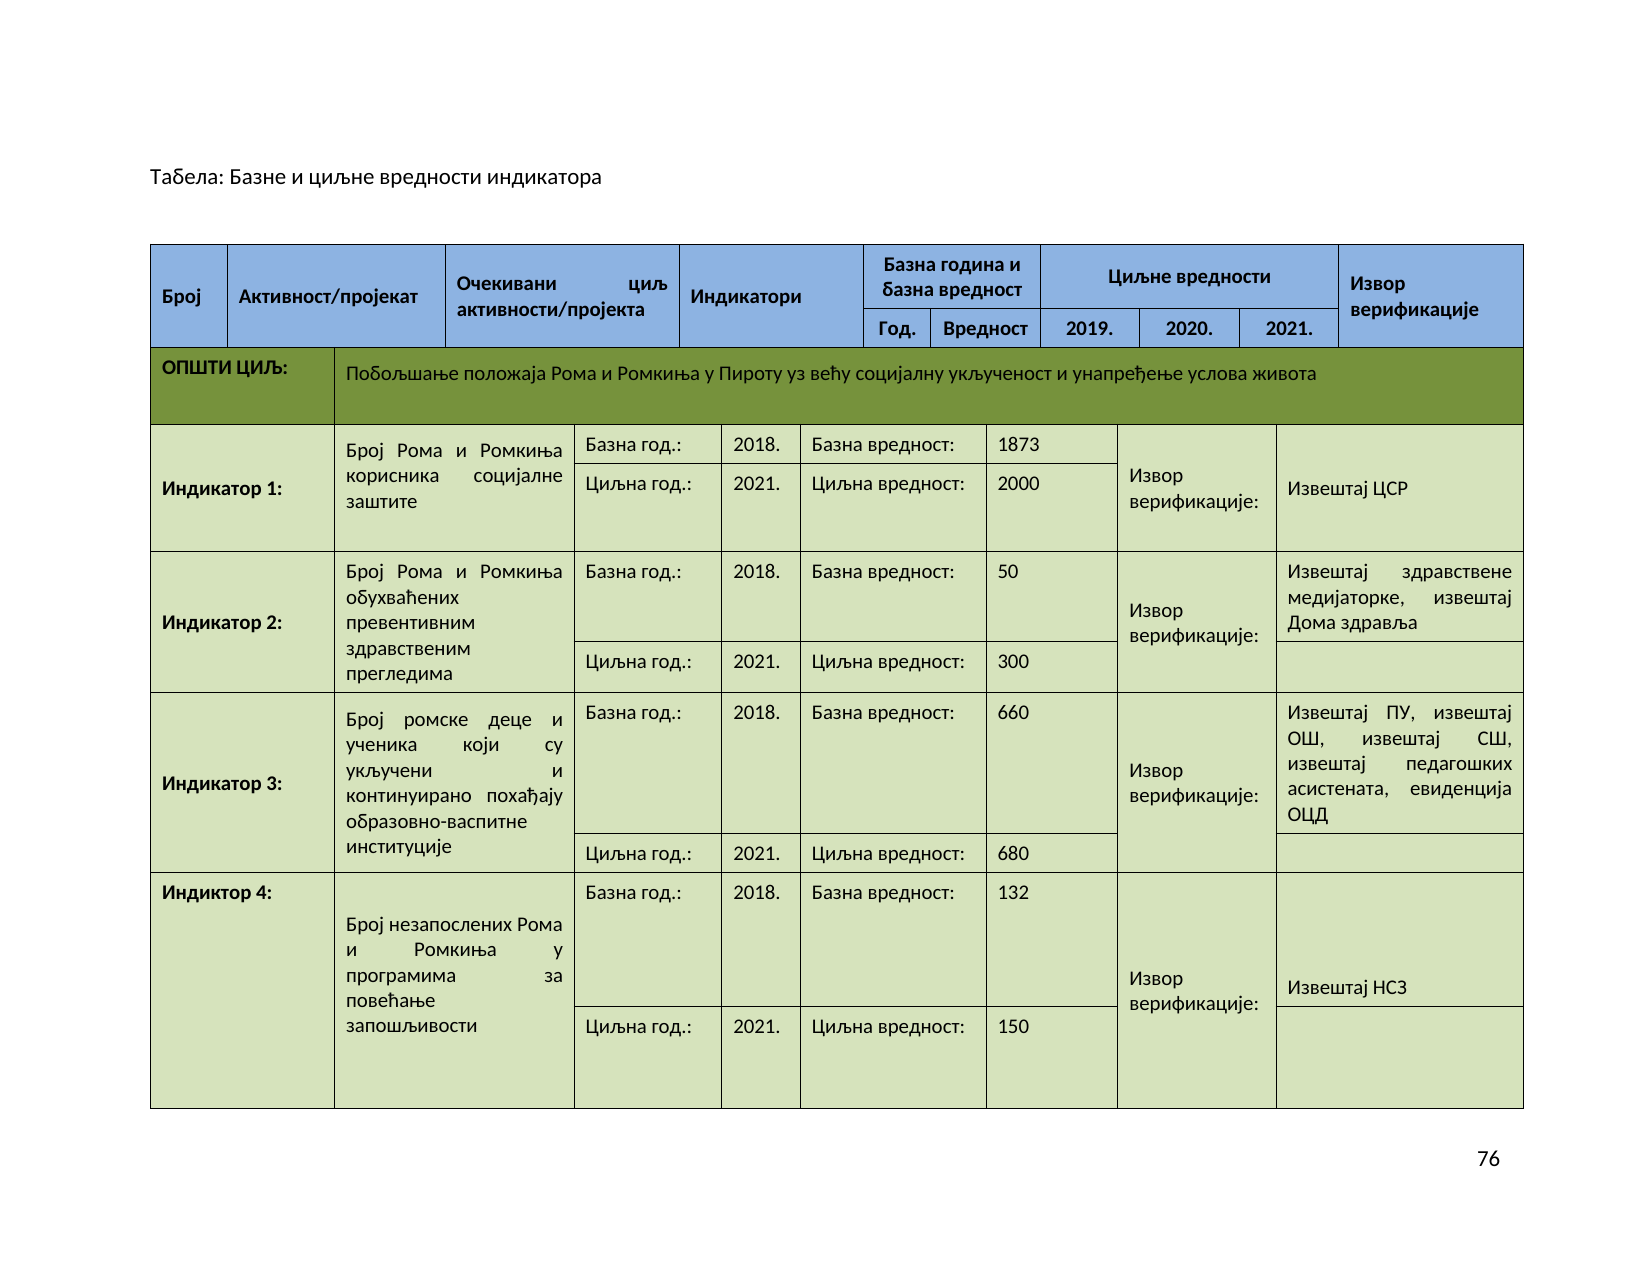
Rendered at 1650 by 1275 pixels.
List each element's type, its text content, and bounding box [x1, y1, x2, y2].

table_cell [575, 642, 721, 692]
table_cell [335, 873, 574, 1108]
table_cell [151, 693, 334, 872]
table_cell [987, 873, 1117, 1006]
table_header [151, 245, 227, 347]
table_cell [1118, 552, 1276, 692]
text Табела: Базне и циљне вредности индикатора [150, 162, 1500, 191]
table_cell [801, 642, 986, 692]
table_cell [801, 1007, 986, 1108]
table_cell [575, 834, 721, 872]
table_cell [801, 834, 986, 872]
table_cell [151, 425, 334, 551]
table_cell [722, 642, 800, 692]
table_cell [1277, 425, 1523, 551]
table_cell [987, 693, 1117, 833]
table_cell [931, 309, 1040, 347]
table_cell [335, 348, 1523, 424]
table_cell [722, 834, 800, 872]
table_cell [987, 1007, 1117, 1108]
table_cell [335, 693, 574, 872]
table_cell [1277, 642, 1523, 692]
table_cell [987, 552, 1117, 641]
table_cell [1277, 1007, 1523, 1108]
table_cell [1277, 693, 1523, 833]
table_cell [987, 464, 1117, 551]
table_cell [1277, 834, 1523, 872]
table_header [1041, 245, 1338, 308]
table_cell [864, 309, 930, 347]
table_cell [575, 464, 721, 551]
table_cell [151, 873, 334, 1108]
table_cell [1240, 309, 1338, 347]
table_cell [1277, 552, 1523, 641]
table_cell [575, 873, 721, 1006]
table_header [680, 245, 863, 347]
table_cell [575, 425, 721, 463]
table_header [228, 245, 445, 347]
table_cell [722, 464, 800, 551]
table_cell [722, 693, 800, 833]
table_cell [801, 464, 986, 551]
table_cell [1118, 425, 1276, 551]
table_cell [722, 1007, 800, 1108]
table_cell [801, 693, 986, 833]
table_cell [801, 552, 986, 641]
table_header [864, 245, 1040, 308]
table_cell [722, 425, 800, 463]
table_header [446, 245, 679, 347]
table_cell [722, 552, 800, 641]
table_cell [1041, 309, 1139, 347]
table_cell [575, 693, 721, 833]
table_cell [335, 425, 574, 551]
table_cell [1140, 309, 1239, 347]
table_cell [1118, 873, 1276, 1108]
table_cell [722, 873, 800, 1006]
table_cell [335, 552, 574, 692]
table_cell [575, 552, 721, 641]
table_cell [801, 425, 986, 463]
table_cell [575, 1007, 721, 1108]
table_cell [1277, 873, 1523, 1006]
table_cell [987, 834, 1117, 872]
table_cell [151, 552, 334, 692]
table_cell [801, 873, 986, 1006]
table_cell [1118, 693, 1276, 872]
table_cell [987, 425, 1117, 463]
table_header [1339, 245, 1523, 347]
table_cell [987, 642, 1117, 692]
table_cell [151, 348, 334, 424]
